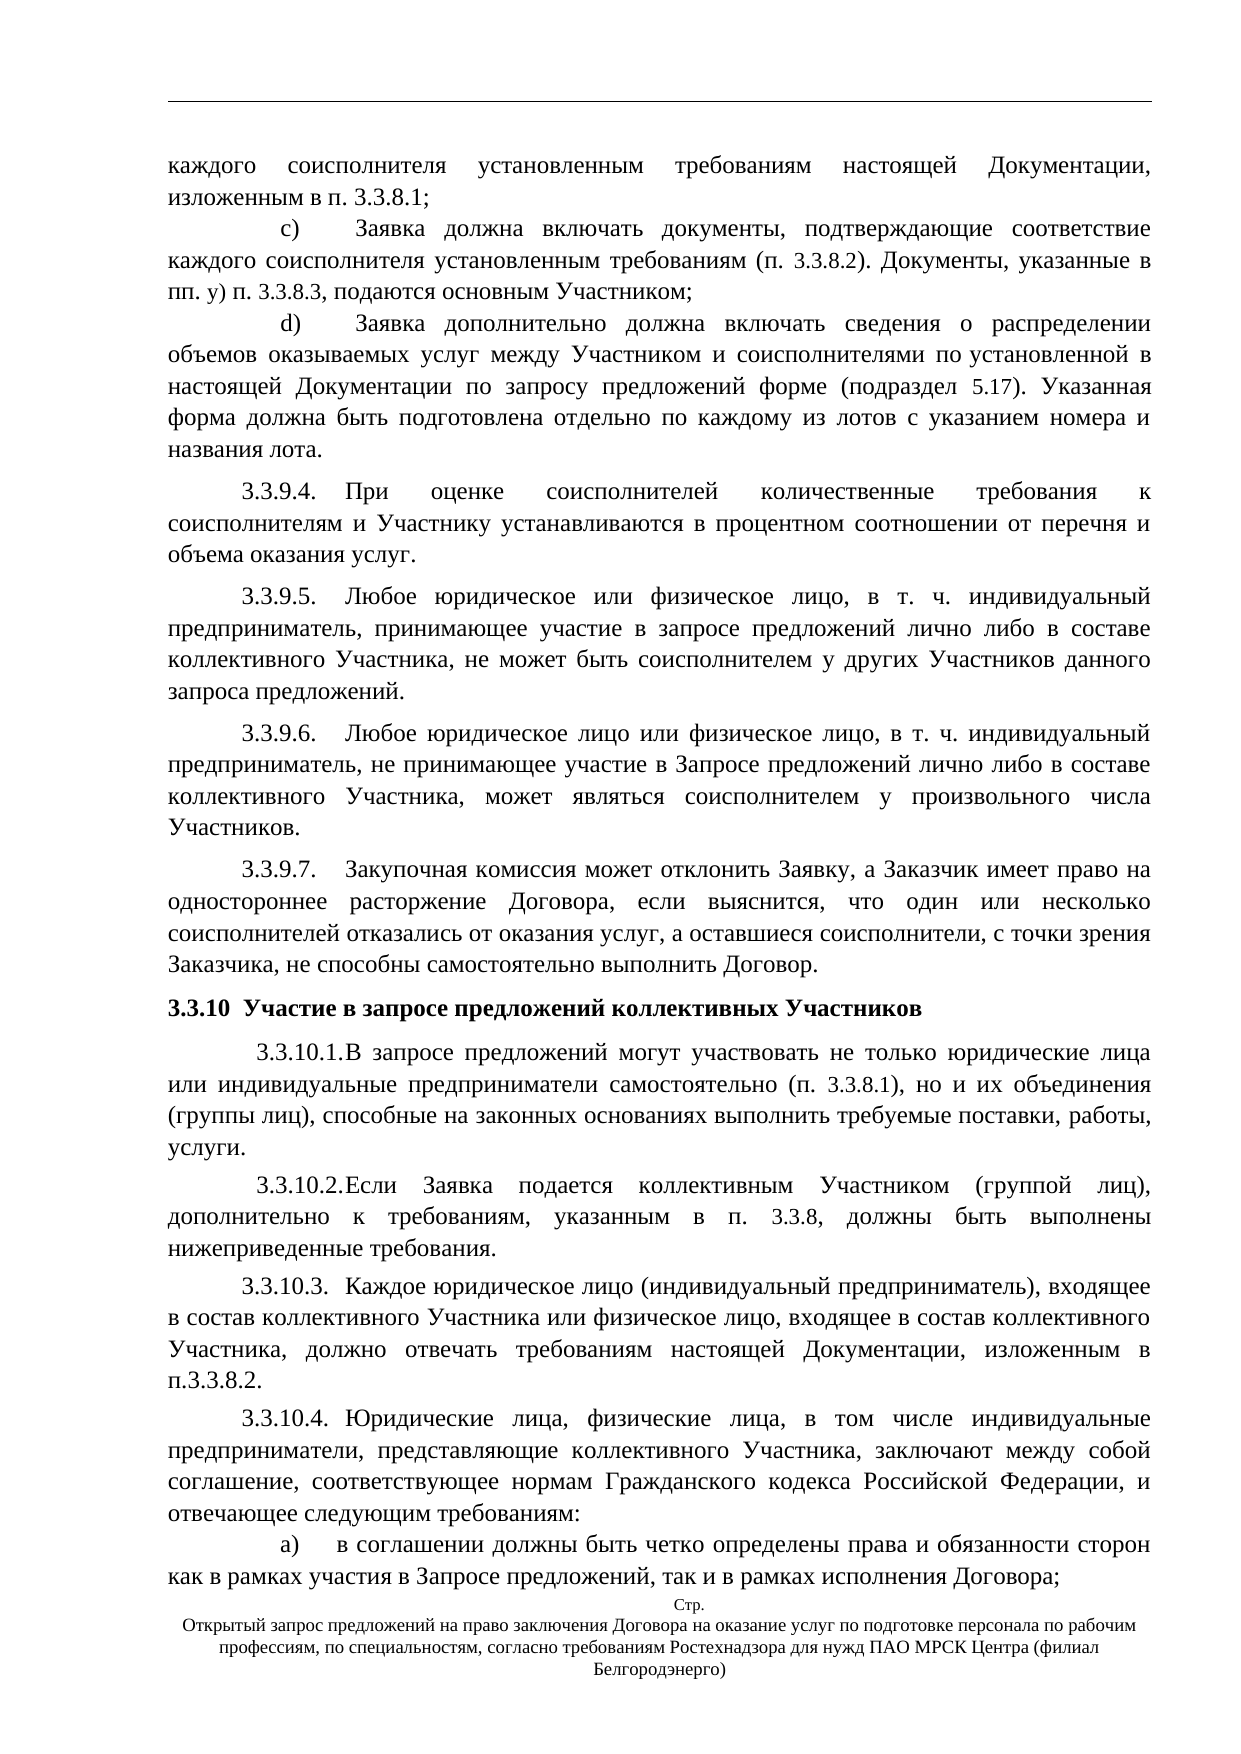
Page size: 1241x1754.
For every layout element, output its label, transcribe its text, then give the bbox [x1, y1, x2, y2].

list Любое юридическое лицо или физическое лицо, в т. ч. индивидуальный предприниматель, не принимающее участие в Запросе предложений лично либо в составе коллективного Участника, может являться соисполнителем у произвольного числа Участников. [168, 718, 1152, 841]
list В запросе предложений могут участвовать не только юридические лица или индивидуальные предприниматели самостоятельно (п. 3.3.8.1), но и их объединения (группы лиц), способные на законных основаниях выполнить требуемые поставки, работы, услуги. [168, 1037, 1152, 1161]
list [168, 150, 1152, 210]
list Любое юридическое или физическое лицо, в т. ч. индивидуальный предприниматель, принимающее участие в запросе предложений лично либо в составе коллективного Участника, не может быть соисполнителем у других Участников данного запроса предложений. [168, 581, 1152, 704]
list Закупочная комиссия может отклонить Заявку, а Заказчик имеет право на одностороннее расторжение Договора, если выяснится, что один или несколько соисполнителей отказались от оказания услуг, а оставшиеся соисполнители, с точки зрения Заказчика, не способны самостоятельно выполнить Договор. [168, 854, 1152, 978]
list Юридические лица, физические лица, в том числе индивидуальные предприниматели, представляющие коллективного Участника, заключают между собой соглашение, соответствующее нормам Гражданского кодекса Российской Федерации, и отвечающее следующим требованиям: [168, 1403, 1152, 1527]
list Каждое юридическое лицо (индивидуальный предприниматель), входящее в состав коллективного Участника или физическое лицо, входящее в состав коллективного Участника, должно отвечать требованиям настоящей Документации, изложенным в п.3.3.8.2. [168, 1271, 1152, 1394]
list Заявка должна включать документы, подтверждающие соответствие каждого соисполнителя установленным требованиям (п. 3.3.8.2). Документы, указанные в пп. у) п. 3.3.8.3, подаются основным Участником; [168, 213, 1152, 305]
list в соглашении должны быть четко определены права и обязанности сторон как в рамках участия в Запросе предложений, так и в рамках исполнения Договора; [168, 1529, 1152, 1590]
subtitle Участие в запросе предложений коллективных Участников [168, 993, 1152, 1022]
list При оценке соисполнителей количественные требования к соисполнителям и Участнику устанавливаются в процентном соотношении от перечня и объема оказания услуг. [168, 476, 1152, 568]
list Если Заявка подается коллективным Участником (группой лиц), дополнительно к требованиям, указанным в п. 3.3.8, должны быть выполнены нижеприведенные требования. [168, 1170, 1152, 1262]
list Заявка дополнительно должна включать сведения о распределении объемов оказываемых услуг между Участником и соисполнителями по установленной в настоящей Документации по запросу предложений форме (подраздел 5.17). Указанная форма должна быть подготовлена отдельно по каждому из лотов с указанием номера и названия лота. [168, 308, 1152, 463]
